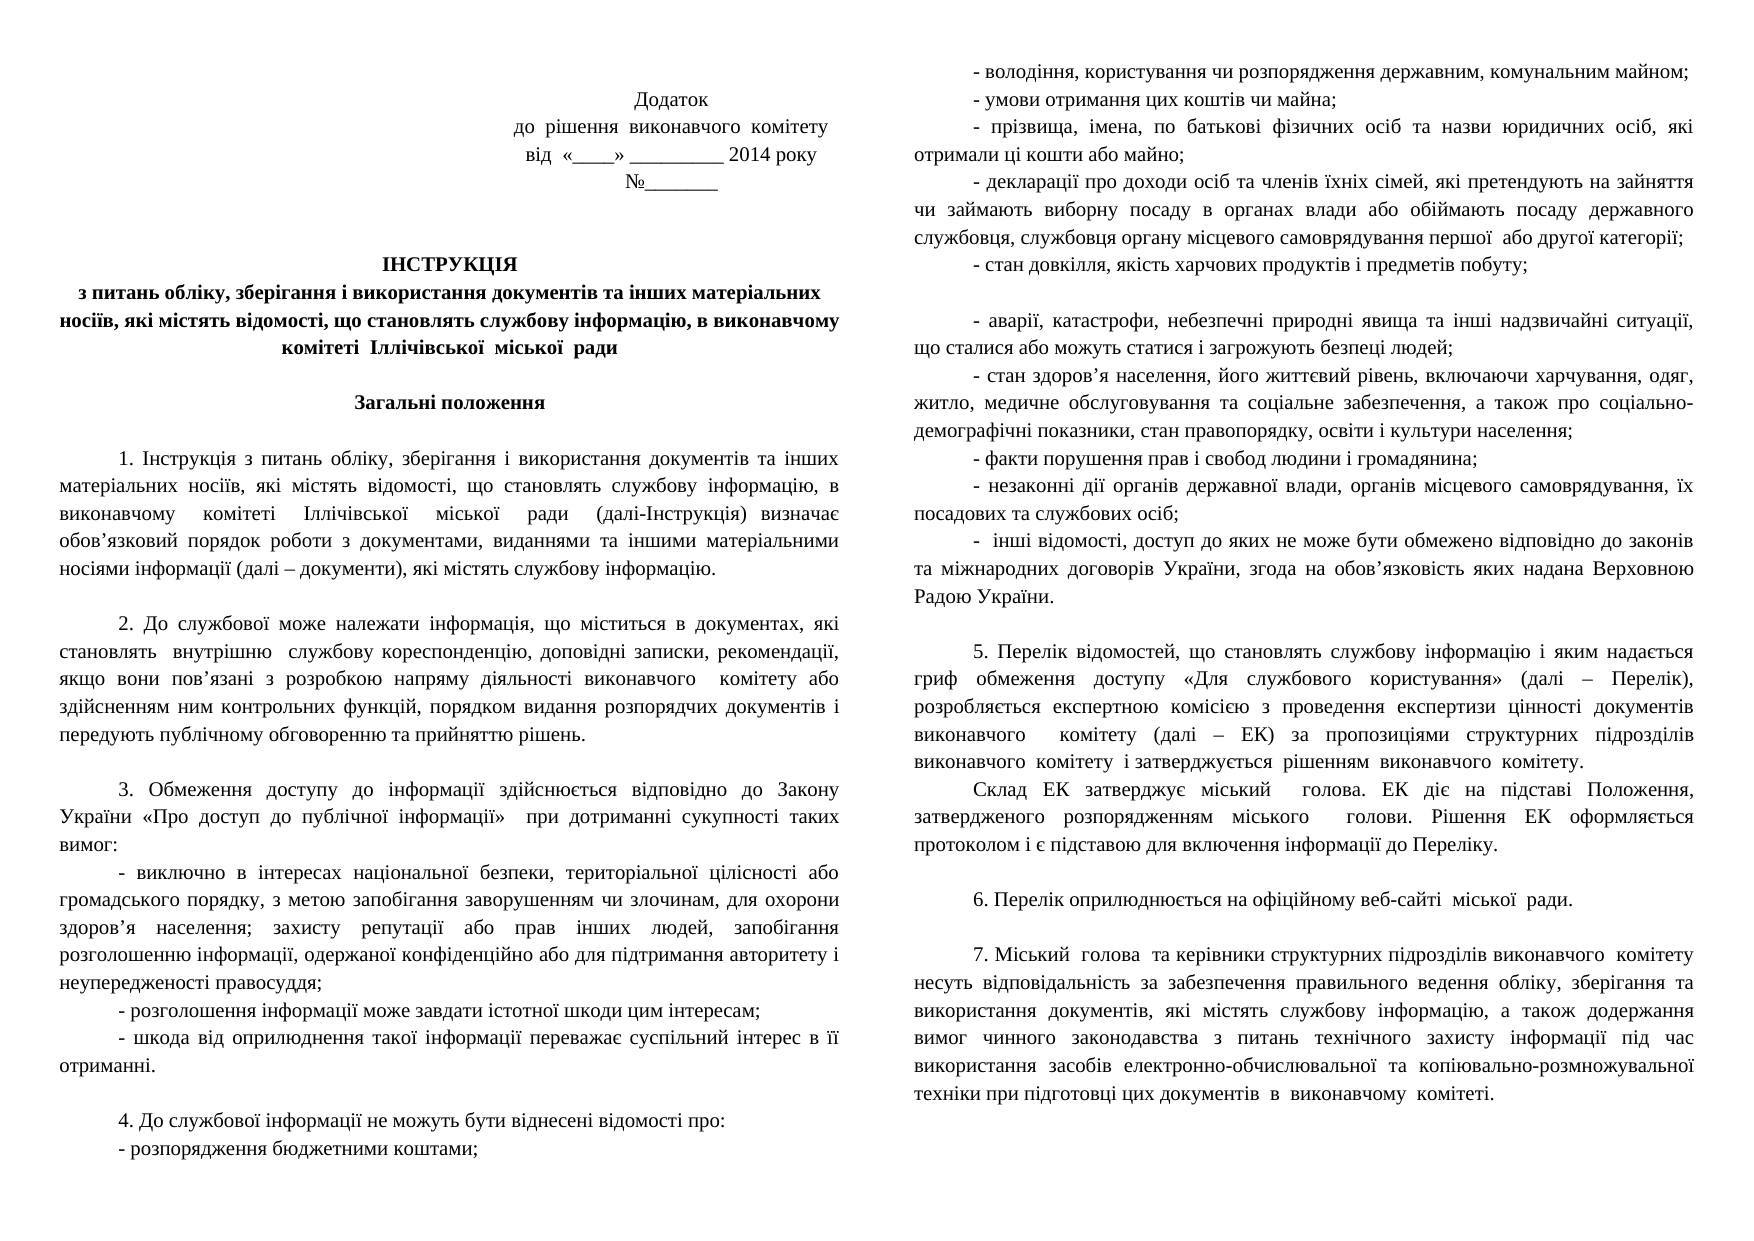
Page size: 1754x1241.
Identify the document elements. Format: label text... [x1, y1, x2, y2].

text 2. До службової може належати інформація, що міститься в документах, які становлять внутрішню службову кореспонденцію, доповідні записки, рекомендації, якщо вони пов’язані з розробкою напряму діяльності виконавчого комітету або здійсненням ним контрольних функцій, порядком видання розпорядчих документів і передують публічному обговоренню та прийняттю рішень. [59, 611, 840, 746]
text Загальні положення [59, 390, 840, 414]
text - стан здоров’я населення, його життєвий рівень, включаючи харчування, одяг, житло, медичне обслуговування та соціальне забезпечення, а також про соціально-демографічні показники, стан правопорядку, освіти і культури населення; [914, 363, 1695, 442]
text - умови отримання цих коштів чи майна; [914, 87, 1695, 111]
text 4. До службової інформації не можуть бути віднесені відомості про: [59, 1108, 840, 1132]
text Додаток [502, 87, 840, 111]
text - шкода від оприлюднення такої інформації переважає суспільний інтерес в її отриманні. [59, 1025, 840, 1077]
text ІНСТРУКЦІЯ [59, 252, 840, 276]
text - виключно в інтересах національної безпеки, територіальної цілісності або громадського порядку, з метою запобігання заворушенням чи злочинам, для охорони здоров’я населення; захисту репутації або прав інших людей, запобігання розголошенню інформації, одержаної конфіденційно або для підтримання авторитету і неупередженості правосуддя; [59, 859, 840, 994]
text - прізвища, імена, по батькові фізичних осіб та назви юридичних осіб, які отримали ці кошти або майно; [914, 114, 1695, 166]
text 7. Міський голова та керівники структурних підрозділів виконавчого комітету несуть відповідальність за забезпечення правильного ведення обліку, зберігання та використання документів, які містять службову інформацію, а також додержання вимог чинного законодавства з питань технічного захисту інформації під час використання засобів електронно-обчислювальної та копіювально-розмножувальної техніки при підготовці цих документів в виконавчому комітеті. [914, 942, 1695, 1104]
text 1. Інструкція з питань обліку, зберігання і використання документів та інших матеріальних носіїв, які містять відомості, що становлять службову інформацію, в виконавчому комітеті Іллічівської міської ради (далі-Інструкція) визначає обов’язковий порядок роботи з документами, виданнями та іншими матеріальними носіями інформації (далі – документи), які містять службову інформацію. [59, 446, 840, 580]
text - розголошення інформації може завдати істотної шкоди цим інтересам; [59, 998, 840, 1022]
text - розпорядження бюджетними коштами; [59, 1136, 840, 1160]
text з питань обліку, зберігання і використання документів та інших матеріальних носіїв, які містять відомості, що становлять службову інформацію, в виконавчому комітеті Іллічівської міської ради [59, 280, 840, 359]
text - стан довкілля, якість харчових продуктів і предметів побуту; [914, 252, 1695, 276]
text - аварії, катастрофи, небезпечні природні явища та інші надзвичайні ситуації, що сталися або можуть статися і загрожують безпеці людей; [914, 307, 1695, 359]
text - інші відомості, доступ до яких не може бути обмежено відповідно до законів та міжнародних договорів України, згода на обов’язковість яких надана Верховною Радою України. [914, 528, 1695, 608]
text 3. Обмеження доступу до інформації здійснюється відповідно до Закону України «Про доступ до публічної інформації» при дотриманні сукупності таких вимог: [59, 777, 840, 856]
text - володіння, користування чи розпорядження державним, комунальним майном; [914, 59, 1695, 83]
text - факти порушення прав і свобод людини і громадянина; [914, 446, 1695, 469]
text 5. Перелік відомостей, що становлять службову інформацію і яким надається гриф обмеження доступу «Для службового користування» (далі – Перелік), розробляється експертною комісією з проведення експертизи цінності документів виконавчого комітету (далі – ЕК) за пропозиціями структурних підрозділів виконавчого комітету і затверджується рішенням виконавчого комітету. [914, 639, 1695, 773]
text 6. Перелік оприлюднюється на офіційному веб-сайті міської ради. [914, 887, 1695, 911]
text - незаконні дії органів державної влади, органів місцевого самоврядування, їх посадових та службових осіб; [914, 473, 1695, 525]
text до рішення виконавчого комітету від «____» _________ 2014 року №_______ [502, 114, 840, 193]
text - декларації про доходи осіб та членів їхніх сімей, які претендують на зайняття чи займають виборну посаду в органах влади або обіймають посаду державного службовця, службовця органу місцевого самоврядування першої або другої категорії; [914, 169, 1695, 249]
text Склад ЕК затверджує міський голова. ЕК діє на підставі Положення, затвердженого розпорядженням міського голови. Рішення ЕК оформляється протоколом і є підставою для включення інформації до Переліку. [914, 777, 1695, 856]
